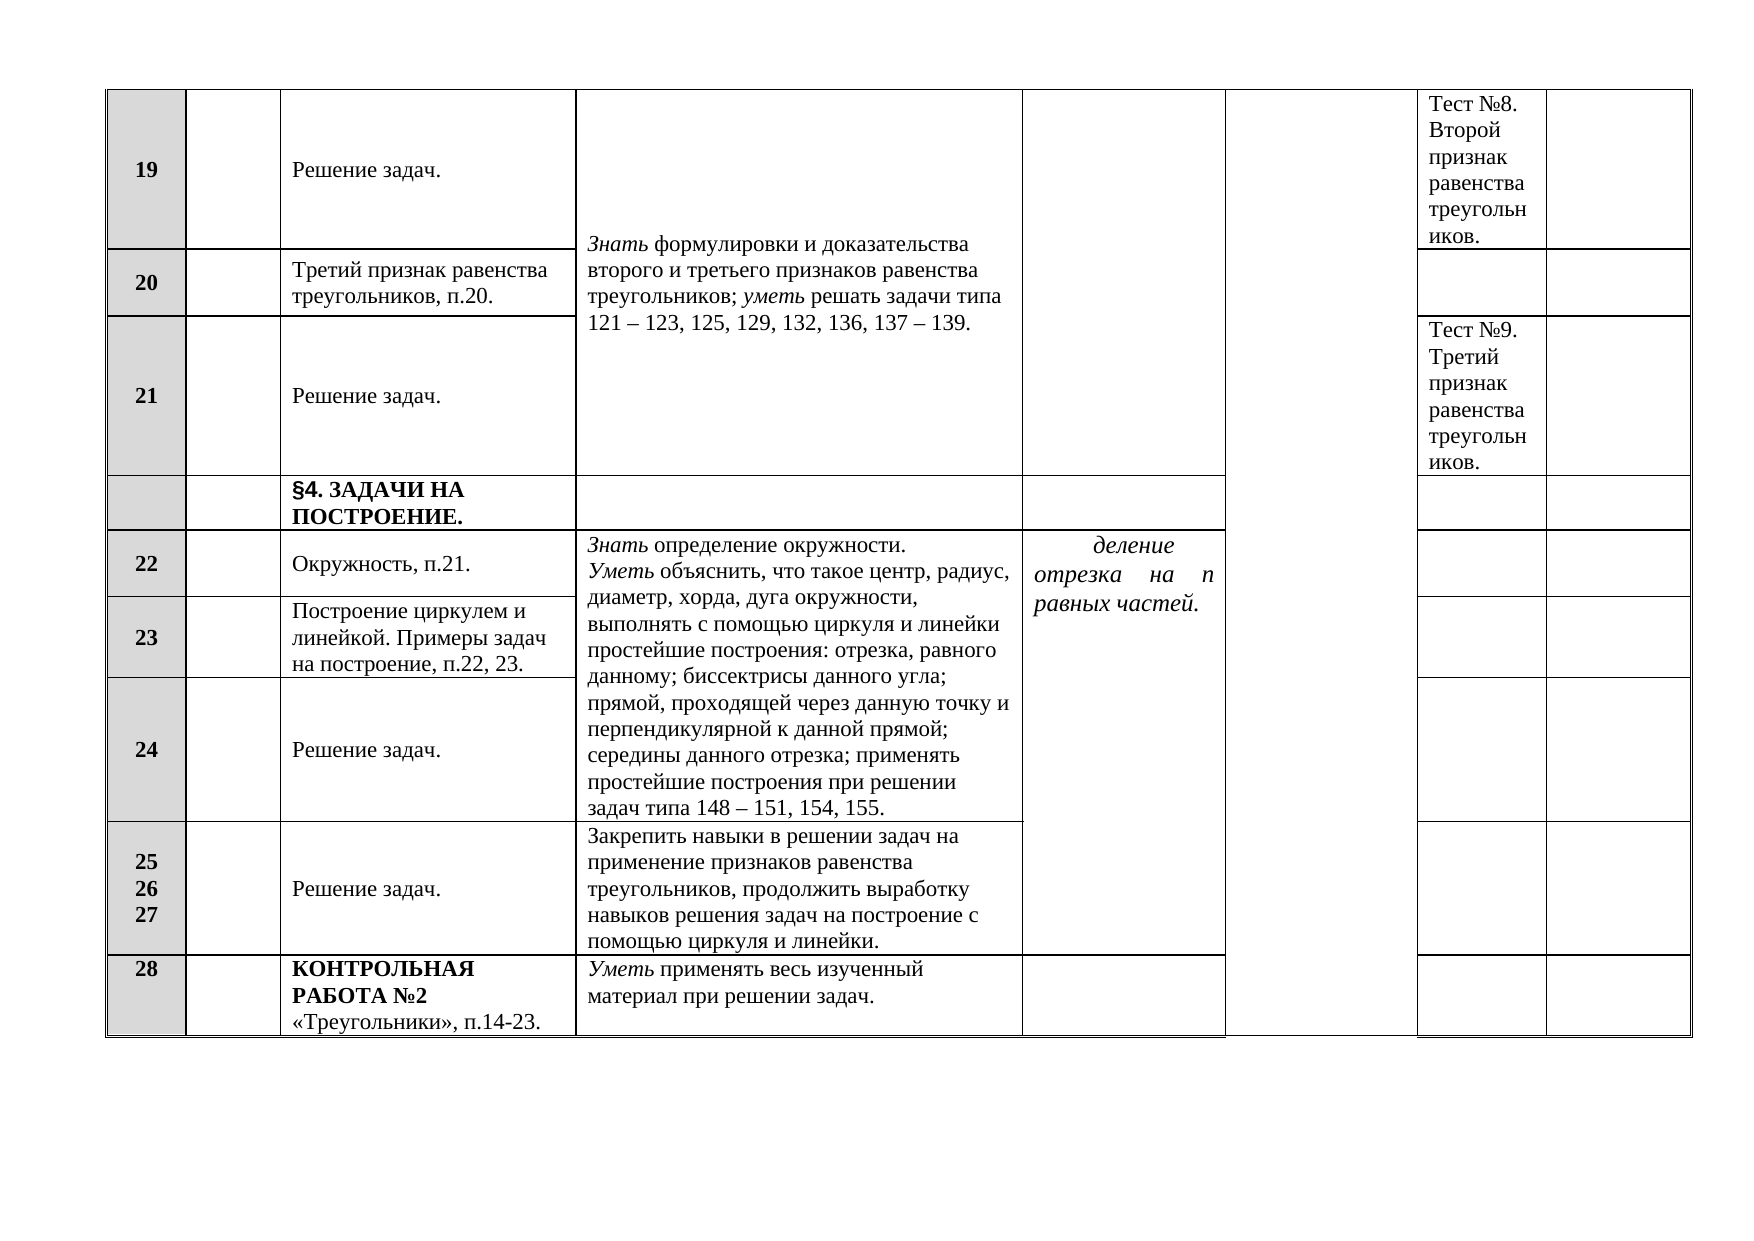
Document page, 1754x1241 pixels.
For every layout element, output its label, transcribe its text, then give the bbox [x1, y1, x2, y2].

table_cell [187, 956, 280, 1034]
table_cell Решение задач. [281, 317, 575, 475]
table_cell [1547, 250, 1690, 315]
table_cell [1023, 956, 1225, 1034]
table_cell [1023, 90, 1225, 475]
table_cell [1418, 531, 1546, 596]
table_cell [1418, 250, 1546, 315]
table_cell Окружность, п.21. [281, 531, 575, 596]
table_cell [1418, 476, 1546, 529]
table_cell 20 [108, 250, 185, 315]
table_cell [1547, 90, 1690, 248]
table_cell 21 [108, 317, 185, 475]
table_cell Закрепить навыки в решении задач на применение признаков равенства треугольников, продолжить выработку навыков решения задач на построение с помощью циркуля и линейки. [577, 822, 1022, 954]
table_cell [1418, 678, 1546, 821]
table_cell КОНТРОЛЬНАЯ РАБОТА №2 «Треугольники», п.14-23. [281, 956, 575, 1034]
table_cell [187, 250, 280, 315]
table_cell Тест №9. Третий признак равенства треугольников. [1418, 317, 1546, 475]
table_cell [1547, 822, 1690, 954]
table_cell Решение задач. [281, 678, 575, 821]
table_cell Решение задач. [281, 90, 575, 248]
table_cell [187, 822, 280, 954]
table_cell [1547, 678, 1690, 821]
table_cell [577, 476, 1022, 529]
table_cell Построение циркулем и линейкой. Примеры задач на построение, п.22, 23. [281, 597, 575, 676]
table_cell Решение задач. [281, 822, 575, 954]
table_cell [187, 317, 280, 475]
table_cell 22 [108, 531, 185, 596]
table_cell деление отрезка на n равных частей. [1023, 531, 1225, 954]
table_cell 25 26 27 [108, 822, 185, 954]
table_cell [187, 597, 280, 676]
table_cell 19 [108, 90, 185, 248]
table_cell [187, 678, 280, 821]
table_cell Знать формулировки и доказательства второго и третьего признаков равенства треугольников; уметь решать задачи типа 121 – 123, 125, 129, 132, 136, 137 – 139. [577, 90, 1022, 475]
table_cell Знать определение окружности. Уметь объяснить, что такое центр, радиус, диаметр, хорда, дуга окружности, выполнять с помощью циркуля и линейки простейшие построения: отрезка, равного данному; биссектрисы данного угла; прямой, проходящей через данную точку и перпендикулярной к данной прямой; середины данного отрезка; применять простейшие построения при решении задач типа 148 – 151, 154, 155. [577, 531, 1022, 821]
table_cell [1547, 476, 1690, 529]
table_cell 24 [108, 678, 185, 821]
table_cell [187, 531, 280, 596]
table_cell [1547, 317, 1690, 475]
table_cell [1418, 597, 1546, 676]
table_cell Третий признак равенства треугольников, п.20. [281, 250, 575, 315]
table_cell [1418, 956, 1546, 1034]
table_cell [1547, 531, 1690, 596]
table_cell [187, 90, 280, 248]
table_cell [1547, 597, 1690, 676]
table_cell 28 [108, 956, 185, 1034]
table_cell §4. ЗАДАЧИ НА ПОСТРОЕНИЕ. [281, 476, 575, 529]
table_cell [1418, 822, 1546, 954]
table_cell [108, 476, 185, 529]
table_cell Тест №8. Второй признак равенства треугольников. [1418, 90, 1546, 248]
table_cell Уметь применять весь изученный материал при решении задач. [577, 956, 1022, 1034]
table_cell 23 [108, 597, 185, 676]
table_cell [187, 476, 280, 529]
table_cell [1023, 476, 1225, 529]
table_cell [1547, 956, 1690, 1034]
